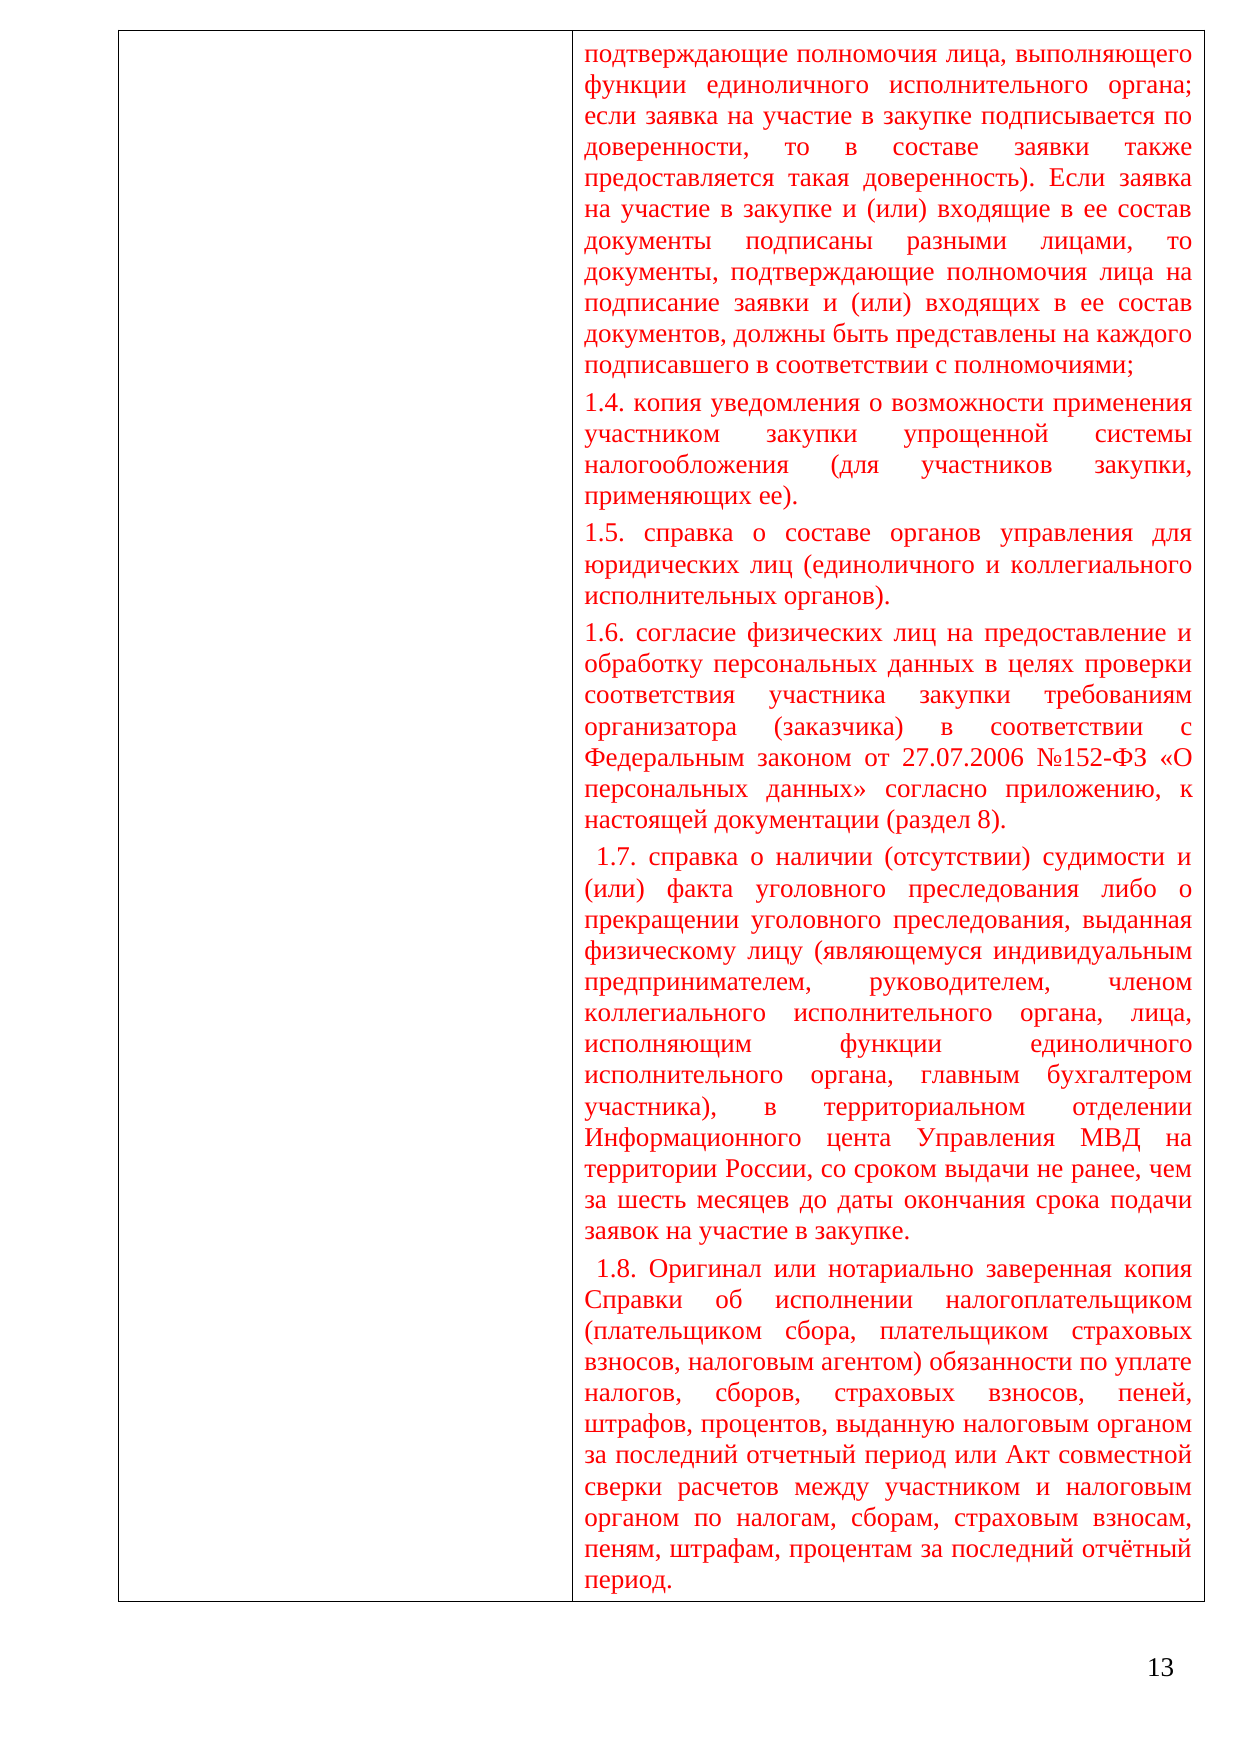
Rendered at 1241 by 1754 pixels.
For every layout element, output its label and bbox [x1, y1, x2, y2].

table_cell [573, 31, 1204, 1601]
table_cell [119, 31, 572, 1601]
